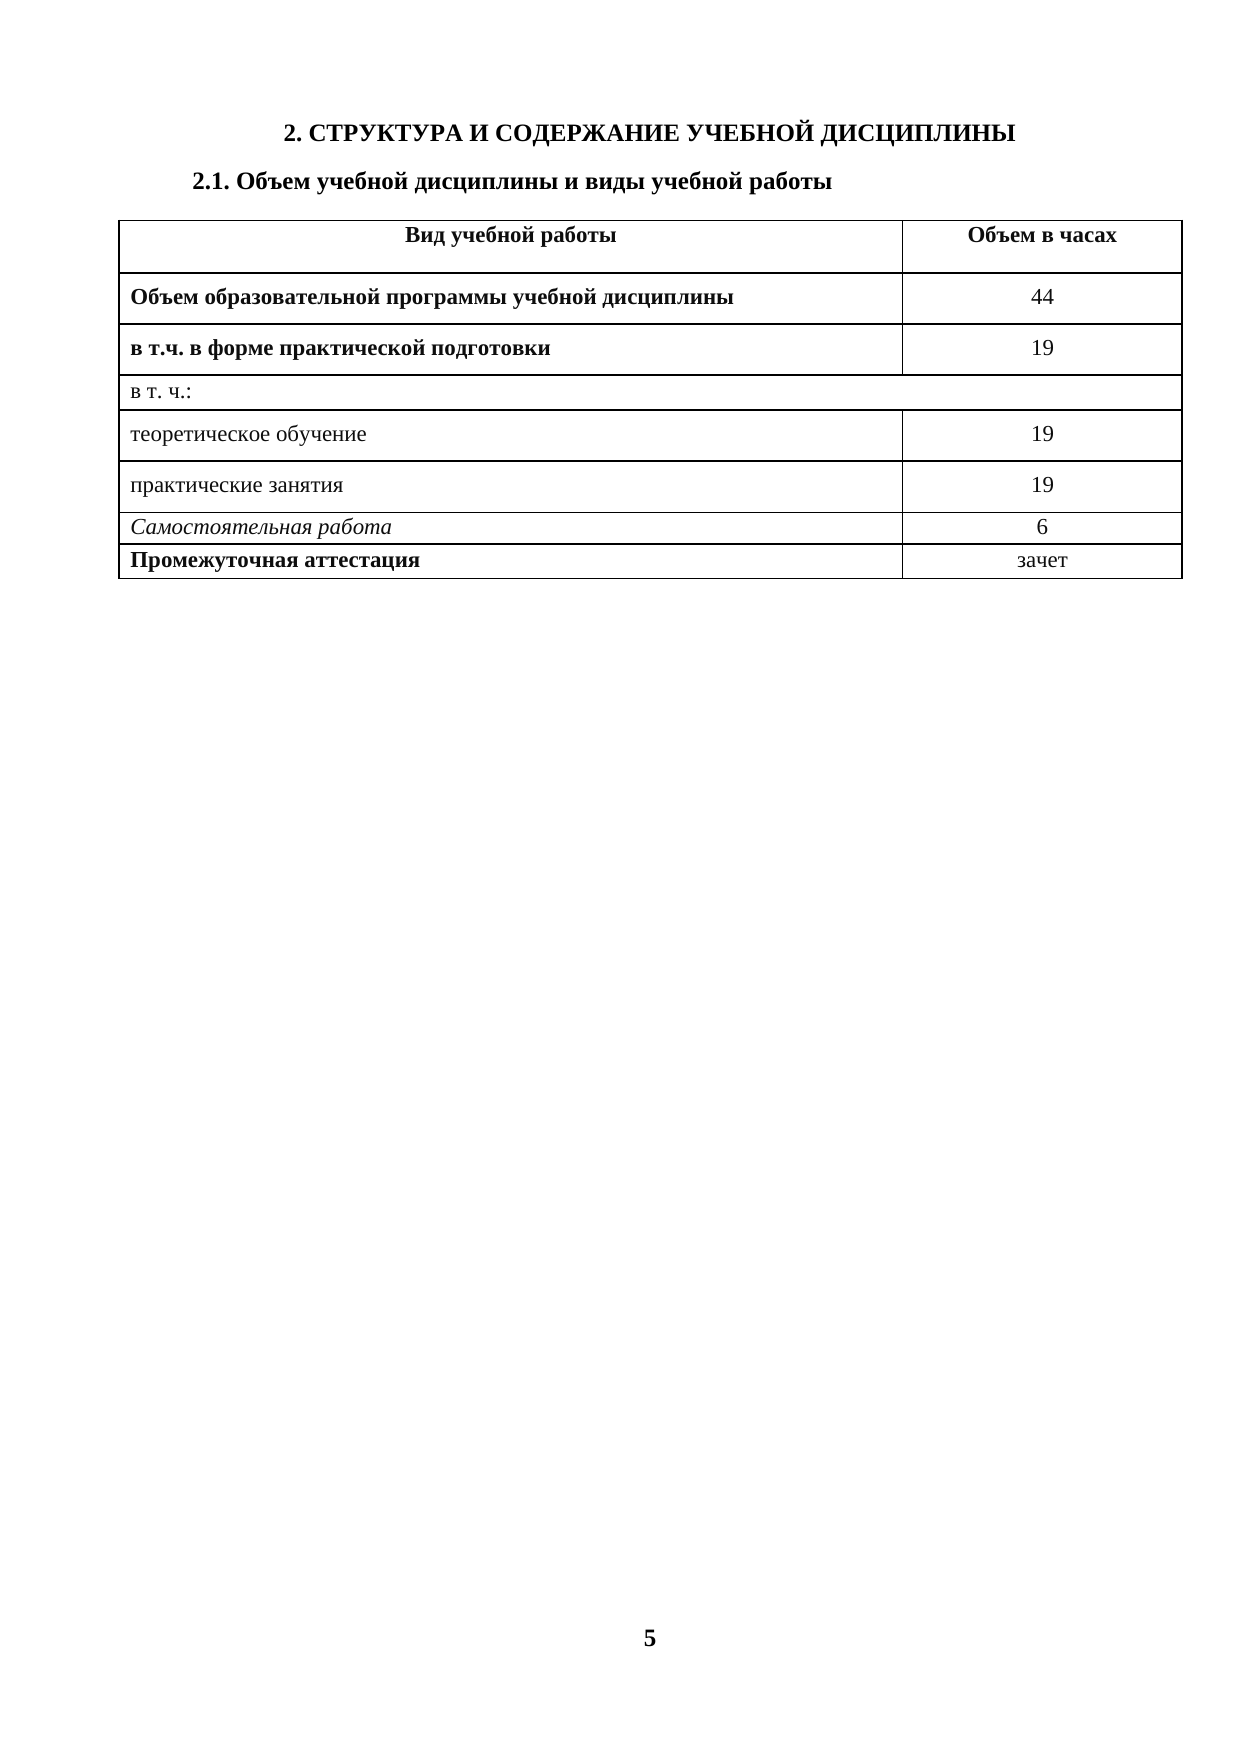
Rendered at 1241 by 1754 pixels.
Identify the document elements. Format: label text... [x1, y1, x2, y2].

table_header Вид учебной работы [120, 221, 902, 272]
table_cell 6 [903, 513, 1181, 543]
table_cell в т. ч.: [120, 376, 1181, 409]
table_cell зачет [903, 545, 1181, 578]
table_header Объем в часах [903, 221, 1181, 272]
table_cell 19 [903, 462, 1181, 511]
table_cell Промежуточная аттестация [120, 545, 902, 578]
table_cell теоретическое обучение [120, 411, 902, 460]
table_cell 19 [903, 325, 1181, 374]
table_cell 44 [903, 274, 1181, 323]
table_cell Объем образовательной программы учебной дисциплины [120, 274, 902, 323]
text 2.1. Объем учебной дисциплины и виды учебной работы [118, 166, 1181, 194]
table_cell Самостоятельная работа [120, 513, 902, 543]
table_cell 19 [903, 411, 1181, 460]
table_cell в т.ч. в форме практической подготовки [120, 325, 902, 374]
table_cell практические занятия [120, 462, 902, 511]
text 2. СТРУКТУРА И СОДЕРЖАНИЕ УЧЕБНОЙ ДИСЦИПЛИНЫ [118, 118, 1181, 147]
